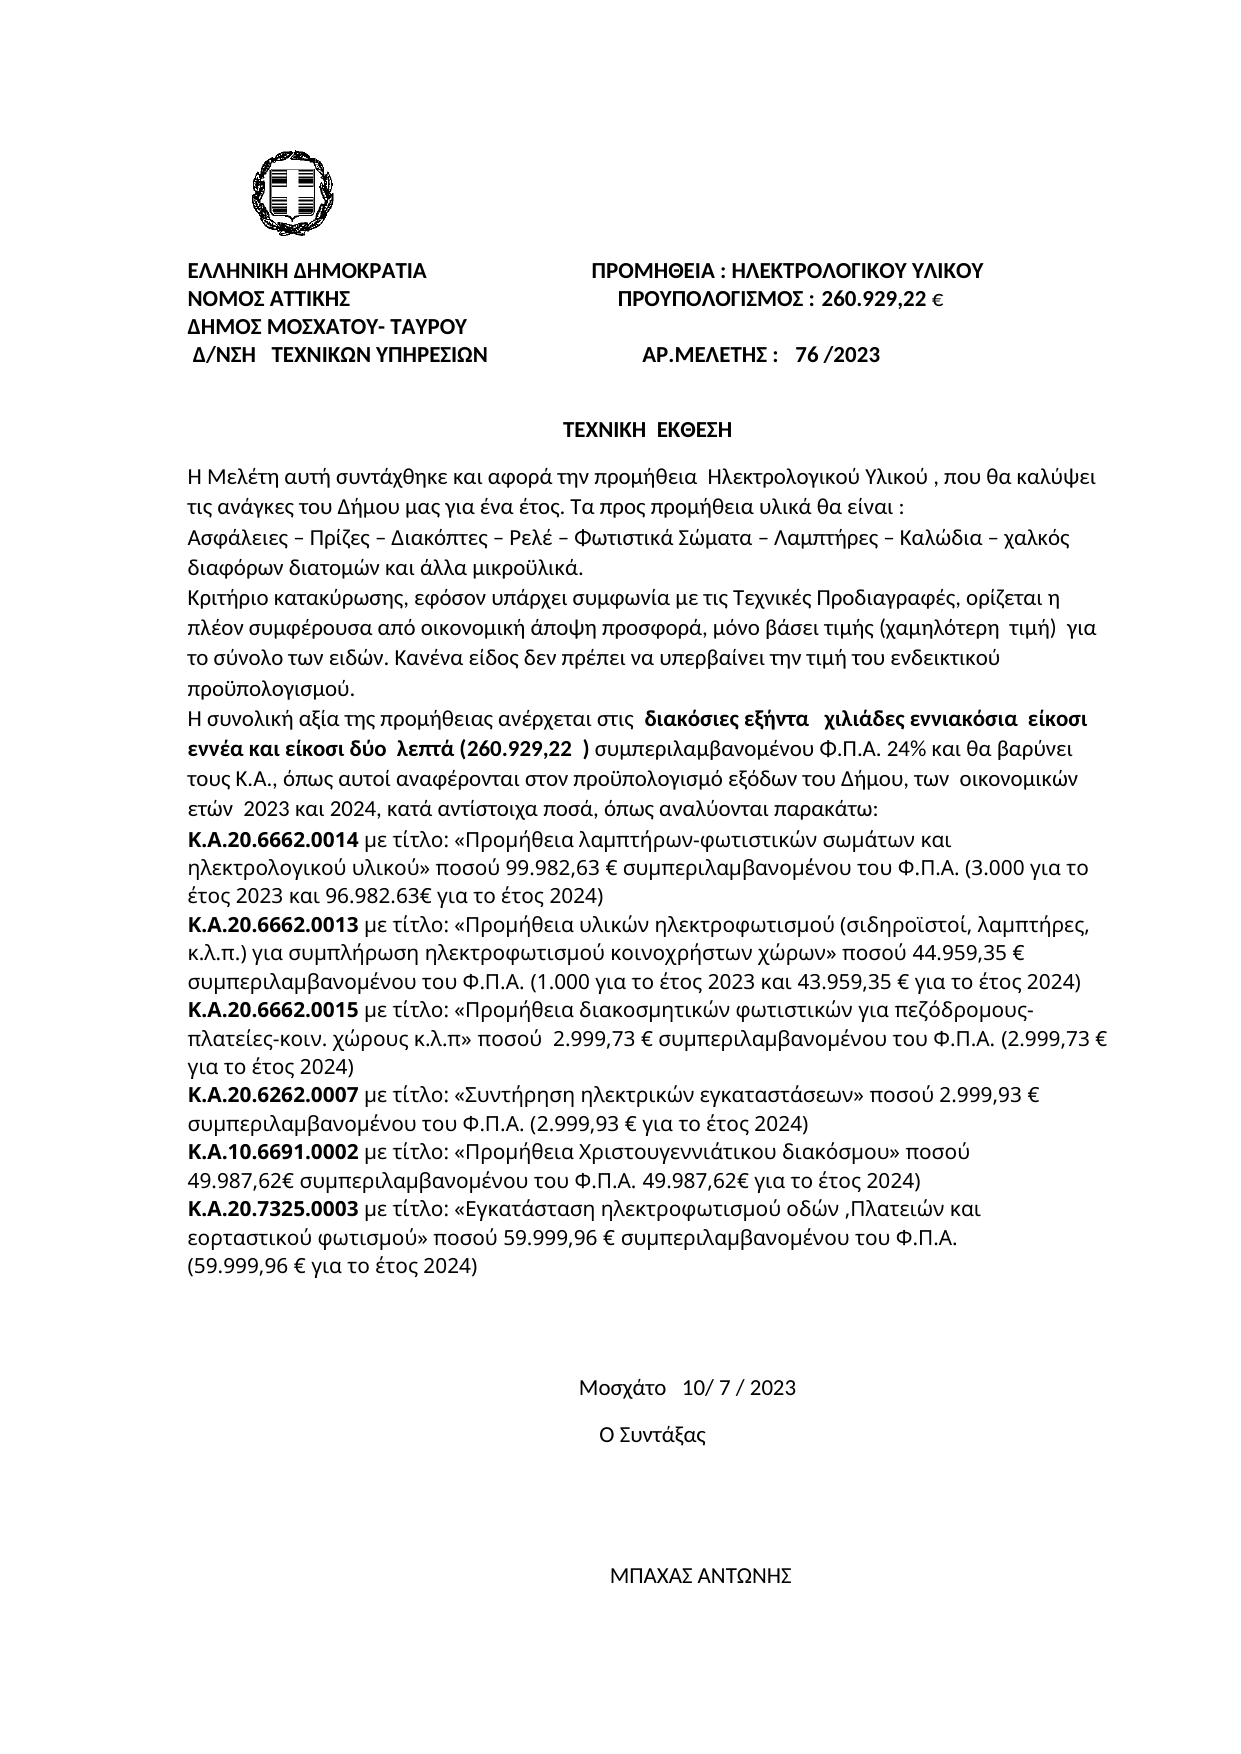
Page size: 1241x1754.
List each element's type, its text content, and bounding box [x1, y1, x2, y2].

text ΤΕΧΝΙΚΗ ΕΚΘΕΣΗ [187, 415, 1107, 443]
text Μοσχάτο 10/ 7 / 2023 [187, 1373, 1107, 1401]
text Κ.Α.10.6691.0002 με τίτλο: «Προμήθεια Χριστουγεννιάτικου διακόσμου» ποσού 49.987,62€ συμπεριλαμβανομένου του Φ.Π.Α. 49.987,62€ για το έτος 2024) [187, 1137, 1048, 1194]
text Ασφάλειες – Πρίζες – Διακόπτες – Ρελέ – Φωτιστικά Σώματα – Λαμπτήρες – Καλώδια – χαλκός διαφόρων διατομών και άλλα μικροϋλικά. [187, 523, 1107, 581]
text Ο Συντάξας [187, 1420, 1107, 1448]
text Κ.Α.20.6662.0013 με τίτλο: «Προμήθεια υλικών ηλεκτροφωτισμού (σιδηροϊστοί, λαμπτήρες, κ.λ.π.) για συμπλήρωση ηλεκτροφωτισμού κοινοχρήστων χώρων» ποσού 44.959,35 € συμπεριλαμβανομένου του Φ.Π.Α. (1.000 για το έτος 2023 και 43.959,35 € για το έτος 2024) [187, 910, 1107, 995]
text ΔΗΜΟΣ ΜΟΣΧΑΤΟΥ- ΤΑΥΡΟΥ [187, 312, 1107, 340]
text Η συνολική αξία της προμήθειας ανέρχεται στις διακόσιες εξήντα χιλιάδες εννιακόσια είκοσι εννέα και είκοσι δύο λεπτά (260.929,22 ) συμπεριλαμβανομένου Φ.Π.Α. 24% και θα βαρύνει τους Κ.Α., όπως αυτοί αναφέρονται στον προϋπολογισμό εξόδων του Δήμου, των οικονομικών ετών 2023 και 2024, κατά αντίστοιχα ποσά, όπως αναλύονται παρακάτω: [187, 704, 1107, 822]
text ΝΟΜΟΣ ΑΤΤΙΚΗΣ ΠΡΟΥΠΟΛΟΓΙΣΜΟΣ : 260.929,22 € [187, 284, 1107, 312]
text ΕΛΛΗΝΙΚΗ ΔΗΜΟΚΡΑΤΙΑ ΠΡΟΜΗΘΕΙΑ : ΗΛΕΚΤΡΟΛΟΓΙΚΟΥ ΥΛΙΚΟΥ [187, 256, 1107, 284]
text Κριτήριο κατακύρωσης, εφόσον υπάρχει συμφωνία με τις Τεχνικές Προδιαγραφές, ορίζεται η πλέον συμφέρουσα από οικονομική άποψη προσφορά, μόνο βάσει τιμής (χαμηλότερη τιμή) για το σύνολο των ειδών. Κανένα είδος δεν πρέπει να υπερβαίνει την τιμή του ενδεικτικού προϋπολογισμού. [187, 583, 1107, 702]
text Κ.Α.20.6662.0015 με τίτλο: «Προμήθεια διακοσμητικών φωτιστικών για πεζόδρομους-πλατείες-κοιν. χώρους κ.λ.π» ποσού 2.999,73 € συμπεριλαμβανομένου του Φ.Π.Α. (2.999,73 € για το έτος 2024) [187, 995, 1107, 1081]
text Κ.Α.20.6262.0007 με τίτλο: «Συντήρηση ηλεκτρικών εγκαταστάσεων» ποσού 2.999,93 € συμπεριλαμβανομένου του Φ.Π.Α. (2.999,93 € για το έτος 2024) [187, 1081, 1107, 1137]
text Δ/ΝΣΗ ΤΕΧΝΙΚΩΝ ΥΠΗΡΕΣΙΩΝ ΑΡ.ΜΕΛΕΤΗΣ : 76 /2023 [187, 340, 1107, 368]
text Η Μελέτη αυτή συντάχθηκε και αφορά την προμήθεια Ηλεκτρολογικού Υλικού , που θα καλύψει τις ανάγκες του Δήμου μας για ένα έτος. Τα προς προμήθεια υλικά θα είναι : [187, 462, 1107, 520]
picture [249, 150, 336, 238]
text Κ.Α.20.6662.0014 με τίτλο: «Προμήθεια λαμπτήρων-φωτιστικών σωμάτων και ηλεκτρολογικού υλικού» ποσού 99.982,63 € συμπεριλαμβανομένου του Φ.Π.Α. (3.000 για το έτος 2023 και 96.982.63€ για το έτος 2024) [187, 825, 1107, 910]
text ΜΠΑΧΑΣ ΑΝΤΩΝΗΣ [187, 1561, 1107, 1589]
text Κ.Α.20.7325.0003 με τίτλο: «Εγκατάσταση ηλεκτροφωτισμού οδών ,Πλατειών και εορταστικού φωτισμού» ποσού 59.999,96 € συμπεριλαμβανομένου του Φ.Π.Α. (59.999,96 € για το έτος 2024) [187, 1194, 1048, 1280]
